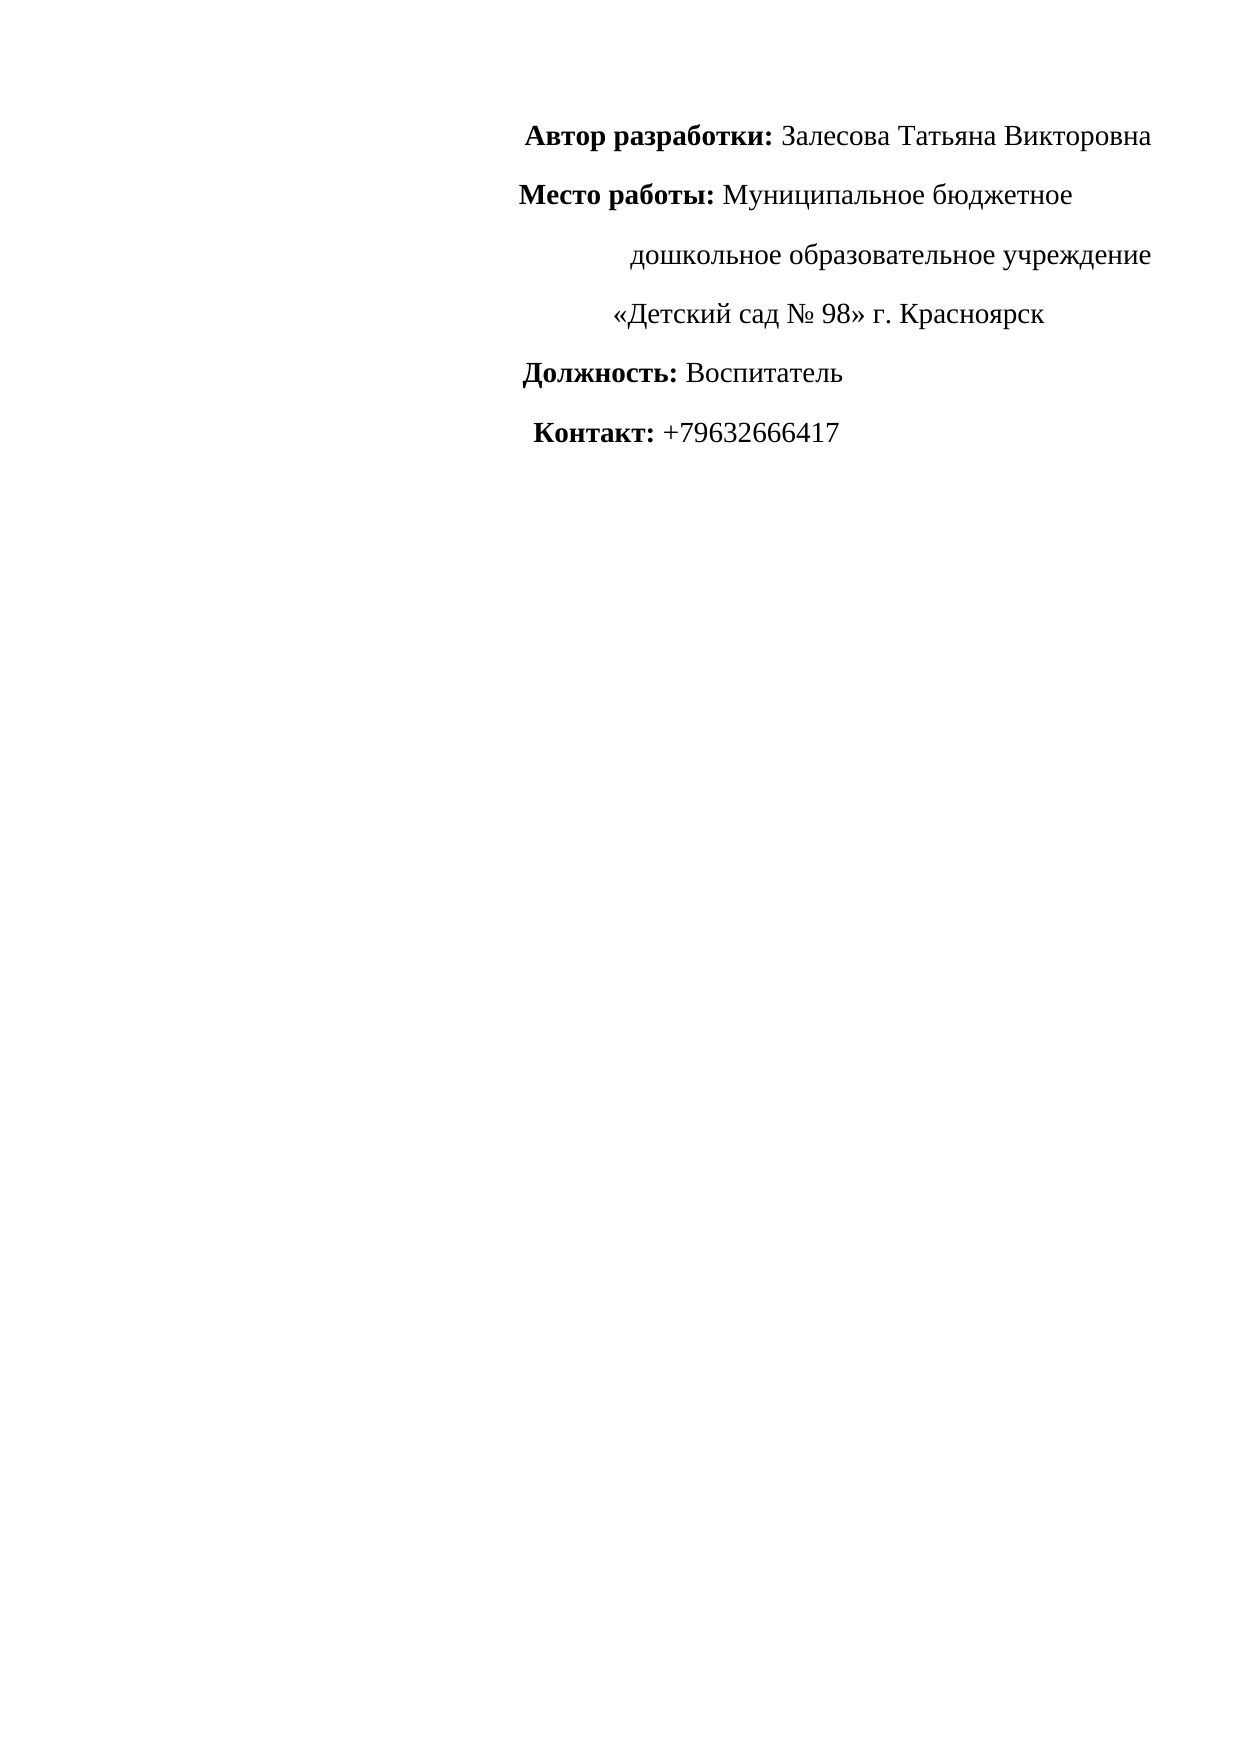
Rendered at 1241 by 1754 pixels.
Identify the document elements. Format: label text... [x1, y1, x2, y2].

text Контакт: +79632666417 [177, 415, 1152, 448]
text Должность: Воспитатель [177, 356, 1152, 389]
text дошкольное образовательное учреждение [177, 237, 1152, 270]
text «Детский сад № 98» г. Красноярск [177, 296, 1152, 330]
text Место работы: Муниципальное бюджетное [177, 177, 1152, 211]
text Автор разработки: Залесова Татьяна Викторовна [177, 118, 1152, 152]
